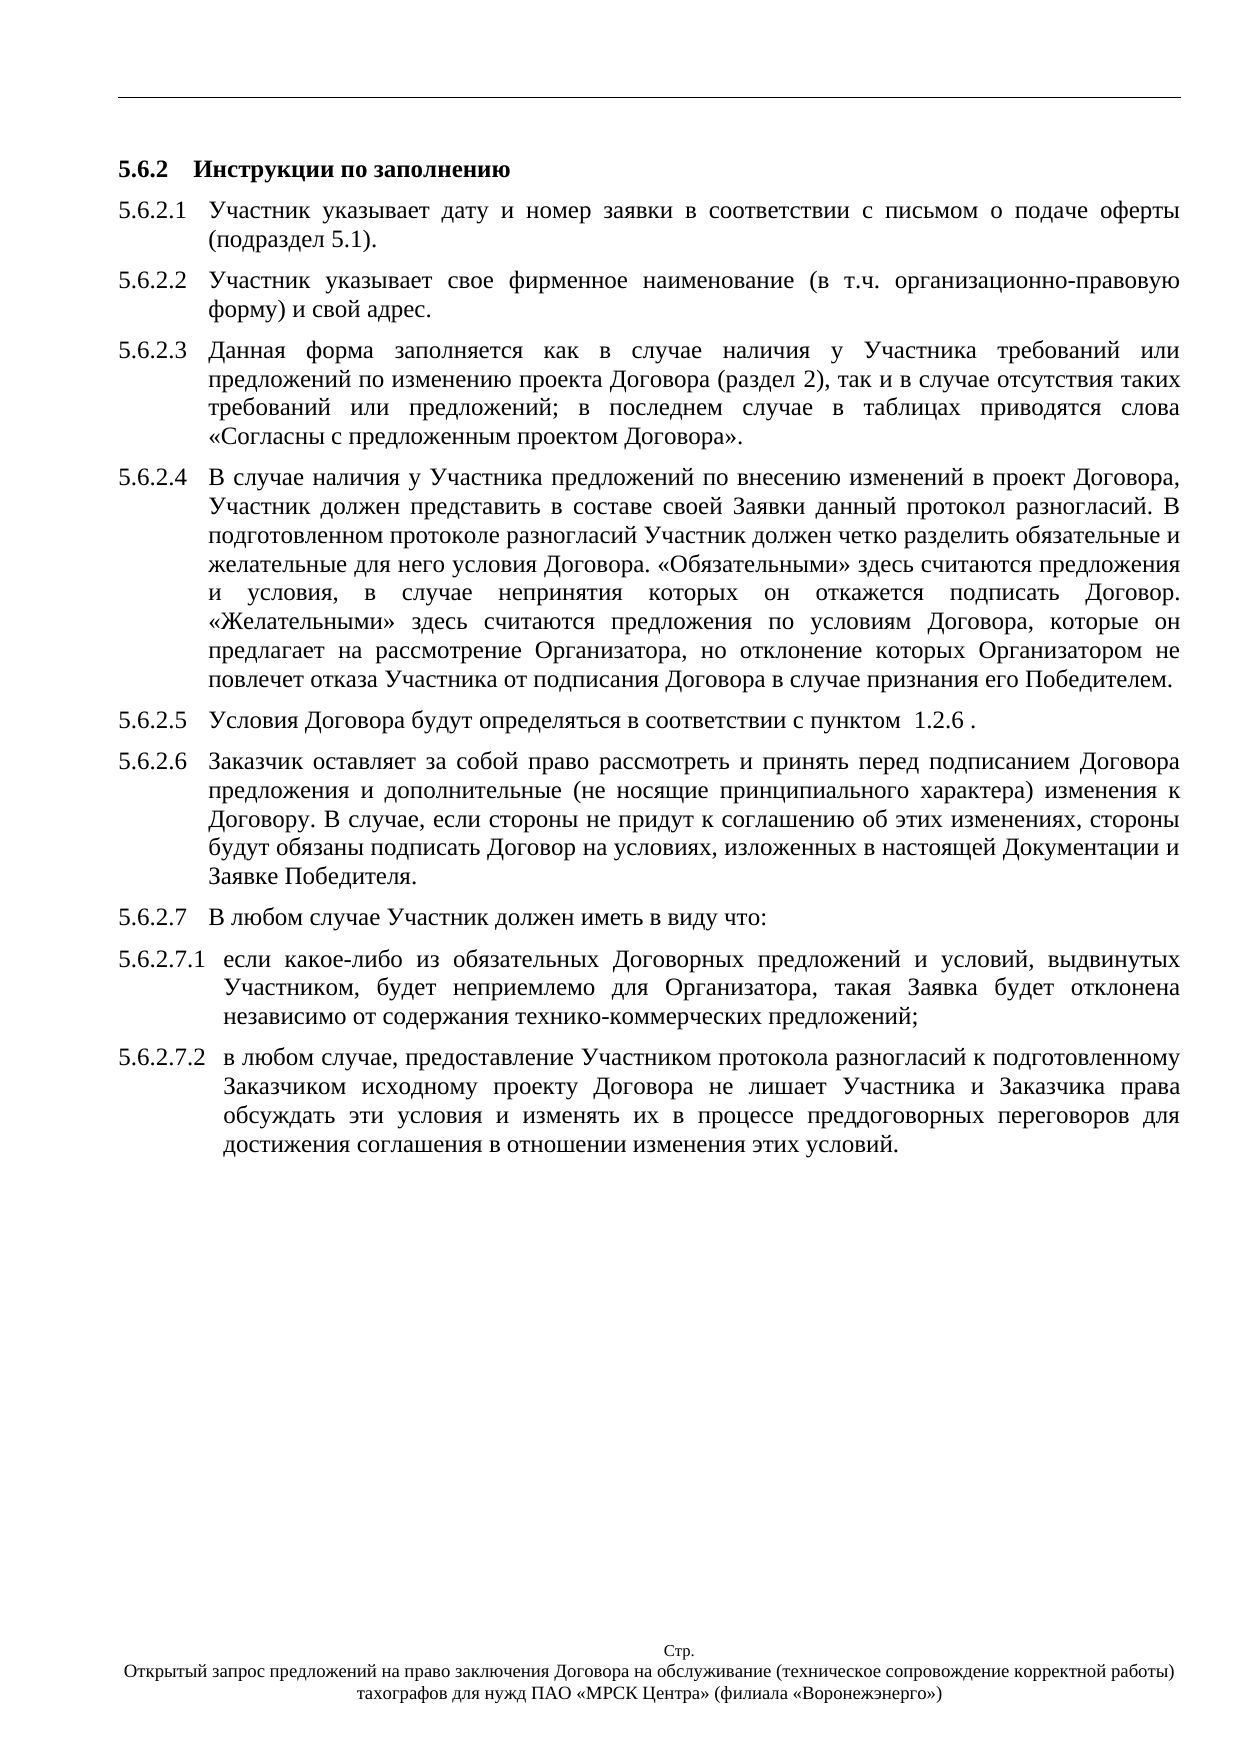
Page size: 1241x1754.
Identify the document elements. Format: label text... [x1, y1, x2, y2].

list В любом случае Участник должен иметь в виду что: [118, 902, 1181, 931]
list Условия Договора будут определяться в соответствии с пунктом 1.2.6 . [118, 705, 1181, 734]
list Данная форма заполняется как в случае наличия у Участника требований или предложений по изменению проекта Договора (раздел 2), так и в случае отсутствия таких требований или предложений; в последнем случае в таблицах приводятся слова «Согласны с предложенным проектом Договора». [118, 335, 1181, 450]
list в любом случае, предоставление Участником протокола разногласий к подготовленному Заказчиком исходному проекту Договора не лишает Участника и Заказчика права обсуждать эти условия и изменять их в процессе преддоговорных переговоров для достижения соглашения в отношении изменения этих условий. [118, 1042, 1181, 1157]
subtitle Инструкции по заполнению [118, 154, 1181, 182]
list Участник указывает свое фирменное наименование (в т.ч. организационно-правовую форму) и свой адрес. [118, 265, 1181, 322]
list если какое-либо из обязательных Договорных предложений и условий, выдвинутых Участником, будет неприемлемо для Организатора, такая Заявка будет отклонена независимо от содержания технико-коммерческих предложений; [118, 944, 1181, 1030]
list Заказчик оставляет за собой право рассмотреть и принять перед подписанием Договора предложения и дополнительные (не носящие принципиального характера) изменения к Договору. В случае, если стороны не придут к соглашению об этих изменениях, стороны будут обязаны подписать Договор на условиях, изложенных в настоящей Документации и Заявке Победителя. [118, 746, 1181, 890]
list В случае наличия у Участника предложений по внесению изменений в проект Договора, Участник должен представить в составе своей Заявки данный протокол разногласий. В подготовленном протоколе разногласий Участник должен четко разделить обязательные и желательные для него условия Договора. «Обязательными» здесь считаются предложения и условия, в случае непринятия которых он откажется подписать Договор. «Желательными» здесь считаются предложения по условиям Договора, которые он предлагает на рассмотрение Организатора, но отклонение которых Организатором не повлечет отказа Участника от подписания Договора в случае признания его Победителем. [118, 462, 1181, 692]
list Участник указывает дату и номер заявки в соответствии с письмом о подаче оферты (подраздел 5.1). [118, 195, 1181, 252]
